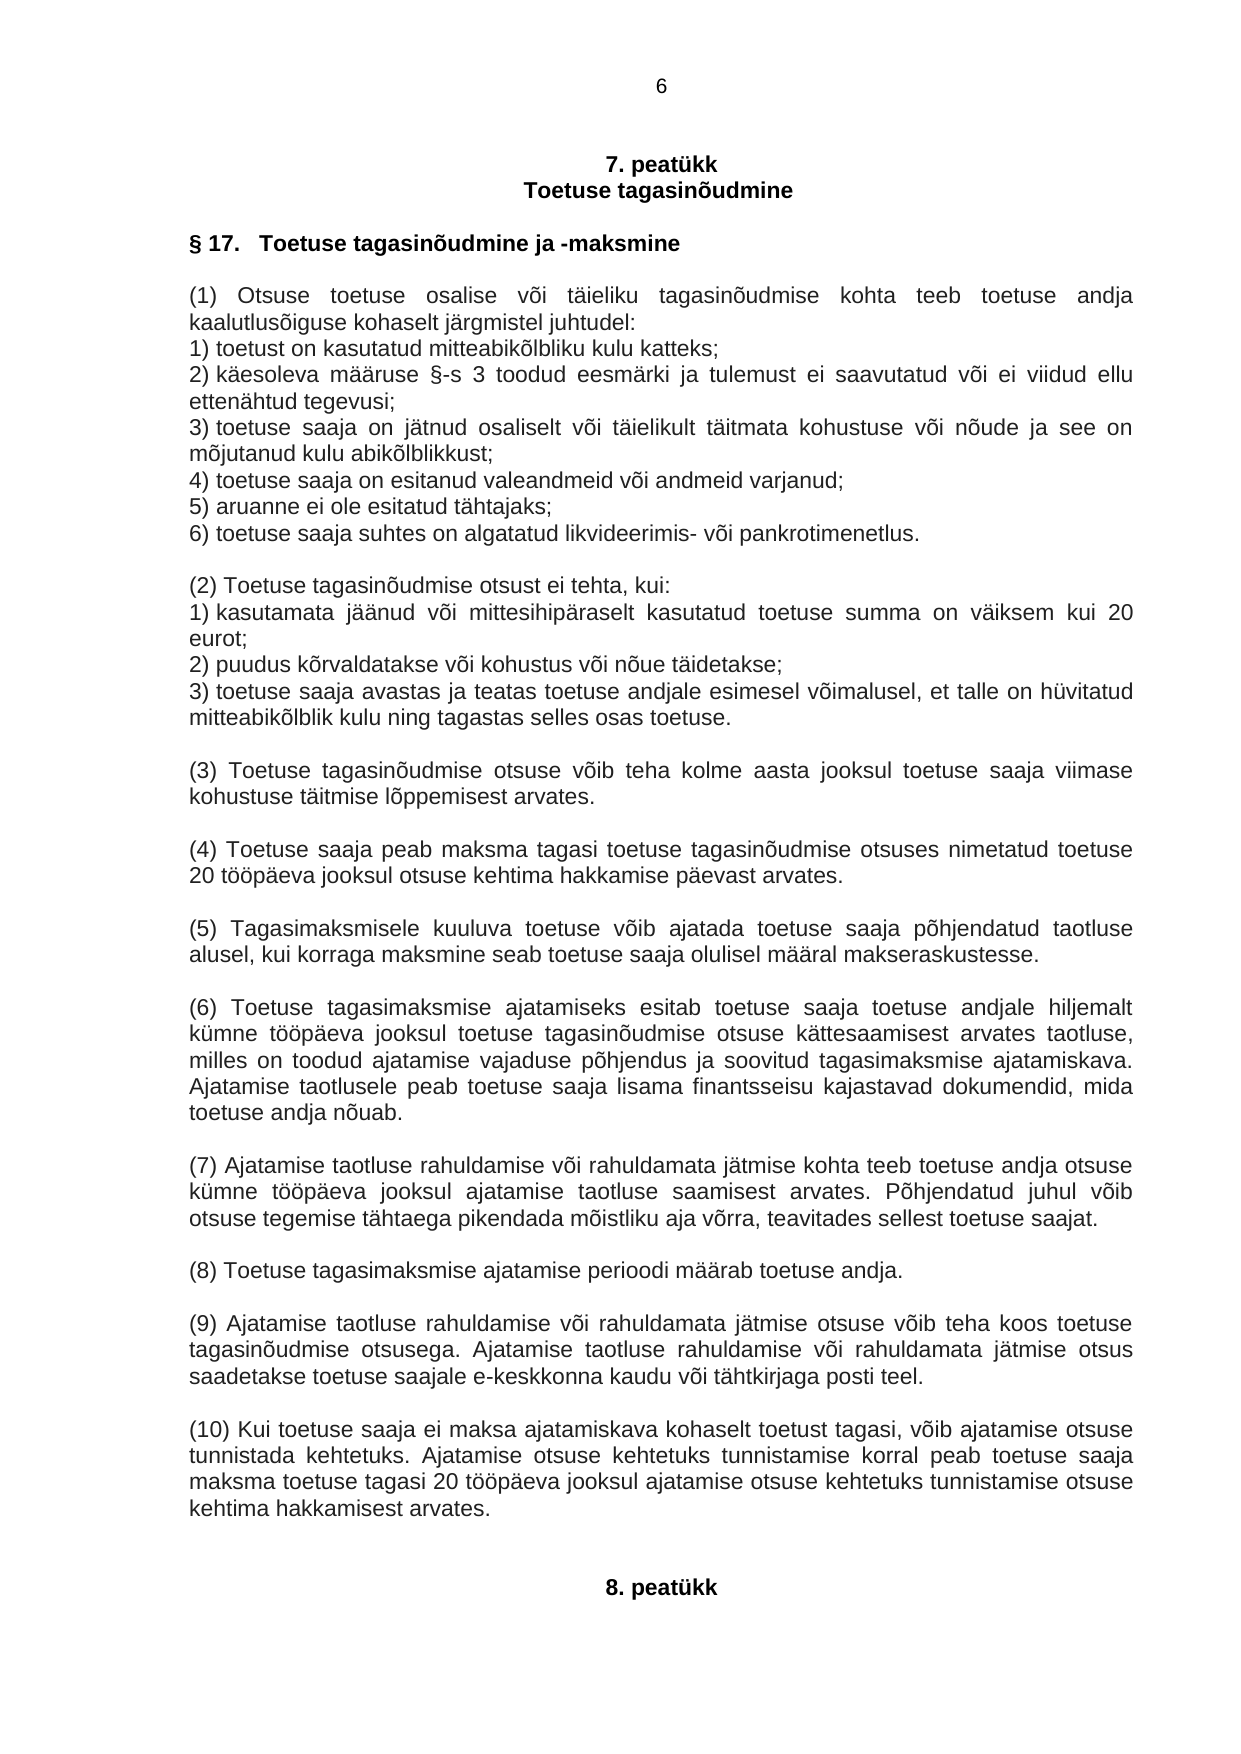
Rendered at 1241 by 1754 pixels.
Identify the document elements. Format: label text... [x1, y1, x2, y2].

text 1) kasutamata jäänud või mittesihipäraselt kasutatud toetuse summa on väiksem kui 20 eurot; [189, 598, 1134, 651]
text 1) toetust on kasutatud mitteabikõlbliku kulu katteks; [189, 335, 1134, 361]
text § 17. Toetuse tagasinõudmine ja -maksmine [189, 229, 1134, 256]
text Toetuse tagasinõudmine [189, 177, 1134, 203]
text (10) Kui toetuse saaja ei maksa ajatamiskava kohaselt toetust tagasi, võib ajatamise otsuse tunnistada kehtetuks. Ajatamise otsuse kehtetuks tunnistamise korral peab toetuse saaja maksma toetuse tagasi 20 tööpäeva jooksul ajatamise otsuse kehtetuks tunnistamise otsuse kehtima hakkamisest arvates. [189, 1416, 1134, 1521]
text 2) puudus kõrvaldatakse või kohustus või nõue täidetakse; [189, 651, 1134, 678]
text 6) toetuse saaja suhtes on algatatud likvideerimis- või pankrotimenetlus. [189, 519, 1134, 546]
text 7. peatükk [189, 151, 1134, 177]
text (2) Toetuse tagasinõudmise otsust ei tehta, kui: [189, 572, 1134, 598]
text 3) toetuse saaja avastas ja teatas toetuse andjale esimesel võimalusel, et talle on hüvitatud mitteabikõlblik kulu ning tagastas selles osas toetuse. [189, 678, 1134, 730]
text 3) toetuse saaja on jätnud osaliselt või täielikult täitmata kohustuse või nõude ja see on mõjutanud kulu abikõlblikkust; [189, 414, 1134, 467]
text (8) Toetuse tagasimaksmise ajatamise perioodi määrab toetuse andja. [189, 1257, 1134, 1284]
text 4) toetuse saaja on esitanud valeandmeid või andmeid varjanud; [189, 467, 1134, 493]
text 2) käesoleva määruse §-s 3 toodud eesmärki ja tulemust ei saavutatud või ei viidud ellu ettenähtud tegevusi; [189, 361, 1134, 414]
text (9) Ajatamise taotluse rahuldamise või rahuldamata jätmise otsuse võib teha koos toetuse tagasinõudmise otsusega. Ajatamise taotluse rahuldamise või rahuldamata jätmise otsus saadetakse toetuse saajale e-keskkonna kaudu või tähtkirjaga posti teel. [189, 1310, 1134, 1389]
text 5) aruanne ei ole esitatud tähtajaks; [189, 493, 1134, 519]
text (1) Otsuse toetuse osalise või täieliku tagasinõudmise kohta teeb toetuse andja kaalutlusõiguse kohaselt järgmistel juhtudel: [189, 282, 1134, 335]
text 8. peatükk [189, 1574, 1134, 1600]
text (5) Tagasimaksmisele kuuluva toetuse võib ajatada toetuse saaja põhjendatud taotluse alusel, kui korraga maksmine seab toetuse saaja olulisel määral makseraskustesse. [189, 915, 1134, 967]
text (6) Toetuse tagasimaksmise ajatamiseks esitab toetuse saaja toetuse andjale hiljemalt kümne tööpäeva jooksul toetuse tagasinõudmise otsuse kättesaamisest arvates taotluse, milles on toodud ajatamise vajaduse põhjendus ja soovitud tagasimaksmise ajatamiskava. Ajatamise taotlusele peab toetuse saaja lisama finantsseisu kajastavad dokumendid, mida toetuse andja nõuab. [189, 994, 1134, 1126]
text (4) Toetuse saaja peab maksma tagasi toetuse tagasinõudmise otsuses nimetatud toetuse 20 tööpäeva jooksul otsuse kehtima hakkamise päevast arvates. [189, 836, 1134, 888]
text (3) Toetuse tagasinõudmise otsuse võib teha kolme aasta jooksul toetuse saaja viimase kohustuse täitmise lõppemisest arvates. [189, 757, 1134, 809]
text (7) Ajatamise taotluse rahuldamise või rahuldamata jätmise kohta teeb toetuse andja otsuse kümne tööpäeva jooksul ajatamise taotluse saamisest arvates. Põhjendatud juhul võib otsuse tegemise tähtaega pikendada mõistliku aja võrra, teavitades sellest toetuse saajat. [189, 1152, 1134, 1231]
